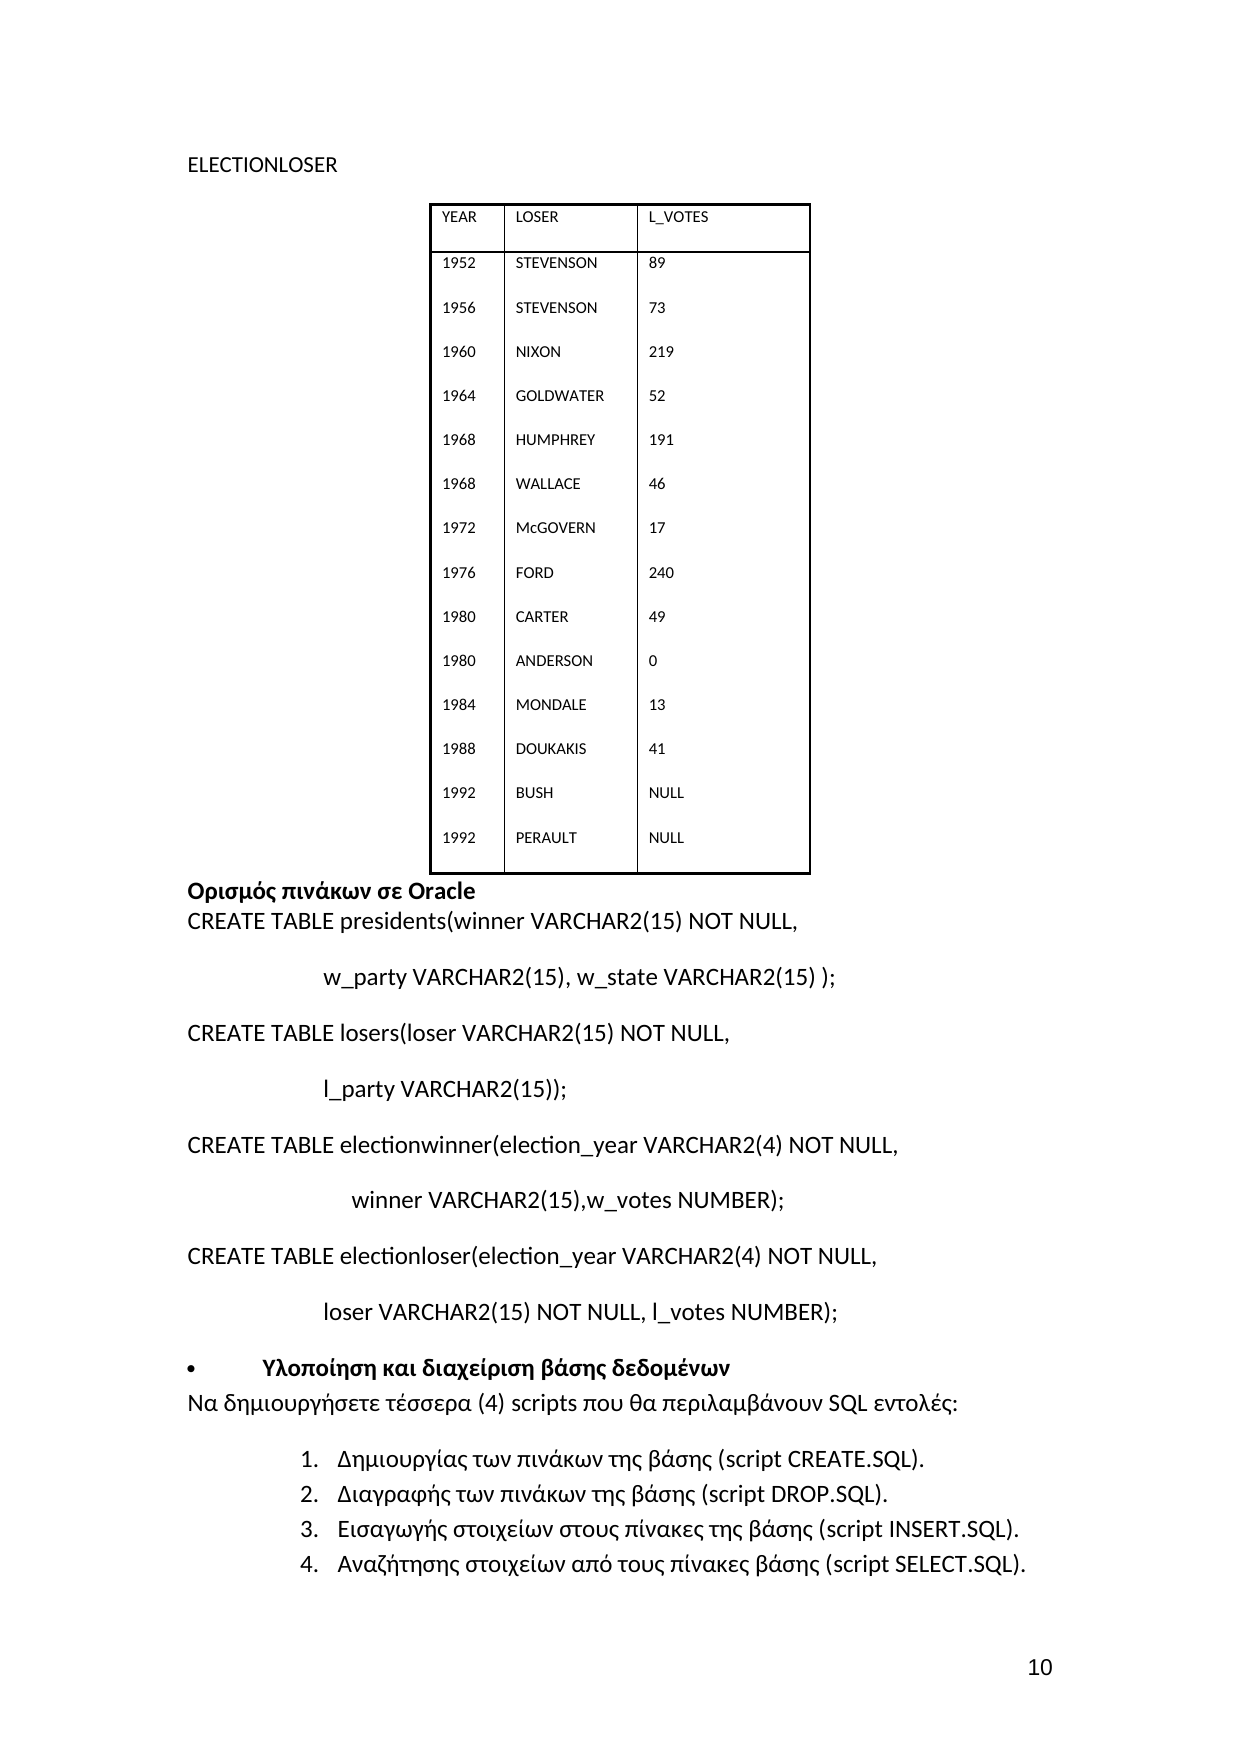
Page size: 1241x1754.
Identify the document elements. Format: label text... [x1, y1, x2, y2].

text CREATE TABLE presidents(winner VARCHAR2(15) NOT NULL, [187, 906, 1053, 936]
table_header YEAR [432, 206, 504, 251]
text w_party VARCHAR2(15), w_state VARCHAR2(15) ); [187, 961, 1053, 992]
text Ορισμός πινάκων σε Oracle [187, 875, 1053, 906]
list Εισαγωγής στοιχείων στους πίνακες της βάσης (script INSERT.SQL). [300, 1513, 1053, 1543]
list Αναζήτησης στοιχείων από τους πίνακες βάσης (script SELECT.SQL). [300, 1548, 1053, 1578]
text CREATE TABLE electionloser(election_year VARCHAR2(4) NOT NULL, [187, 1241, 1053, 1271]
list Δημιουργίας των πινάκων της βάσης (script CREATE.SQL). [300, 1443, 1053, 1473]
text Να δημιουργήσετε τέσσερα (4) scripts που θα περιλαμβάνουν SQL εντολές: [187, 1387, 1053, 1418]
table_header L_VOTES [638, 206, 809, 251]
text winner VARCHAR2(15),w_votes NUMBER); [187, 1185, 1053, 1215]
list Διαγραφής των πινάκων της βάσης (script DROP.SQL). [300, 1478, 1053, 1508]
list Υλοποίηση και διαχείριση βάσης δεδομένων [187, 1352, 1053, 1383]
text loser VARCHAR2(15) NOT NULL, l_votes NUMBER); [187, 1296, 1053, 1327]
table_cell 1952 1956 1960 1964 1968 1968 1972 1976 1980 1980 1984 1988 1992 1992 [432, 253, 504, 872]
list ELECTIONLOSER [187, 150, 926, 178]
table_header LOSER [505, 206, 637, 251]
text CREATE TABLE losers(loser VARCHAR2(15) NOT NULL, [187, 1017, 1053, 1048]
text CREATE TABLE electionwinner(election_year VARCHAR2(4) NOT NULL, [187, 1129, 1053, 1159]
table_cell 89 73 219 52 191 46 17 240 49 0 13 41 NULL NULL [638, 253, 809, 872]
text l_party VARCHAR2(15)); [187, 1073, 1053, 1103]
table_cell STEVENSON STEVENSON NIXON GOLDWATER HUMPHREY WALLACE McGOVERN FORD CARTER MONDALE DOUKAKIS BUSH PERAULT [505, 253, 637, 872]
